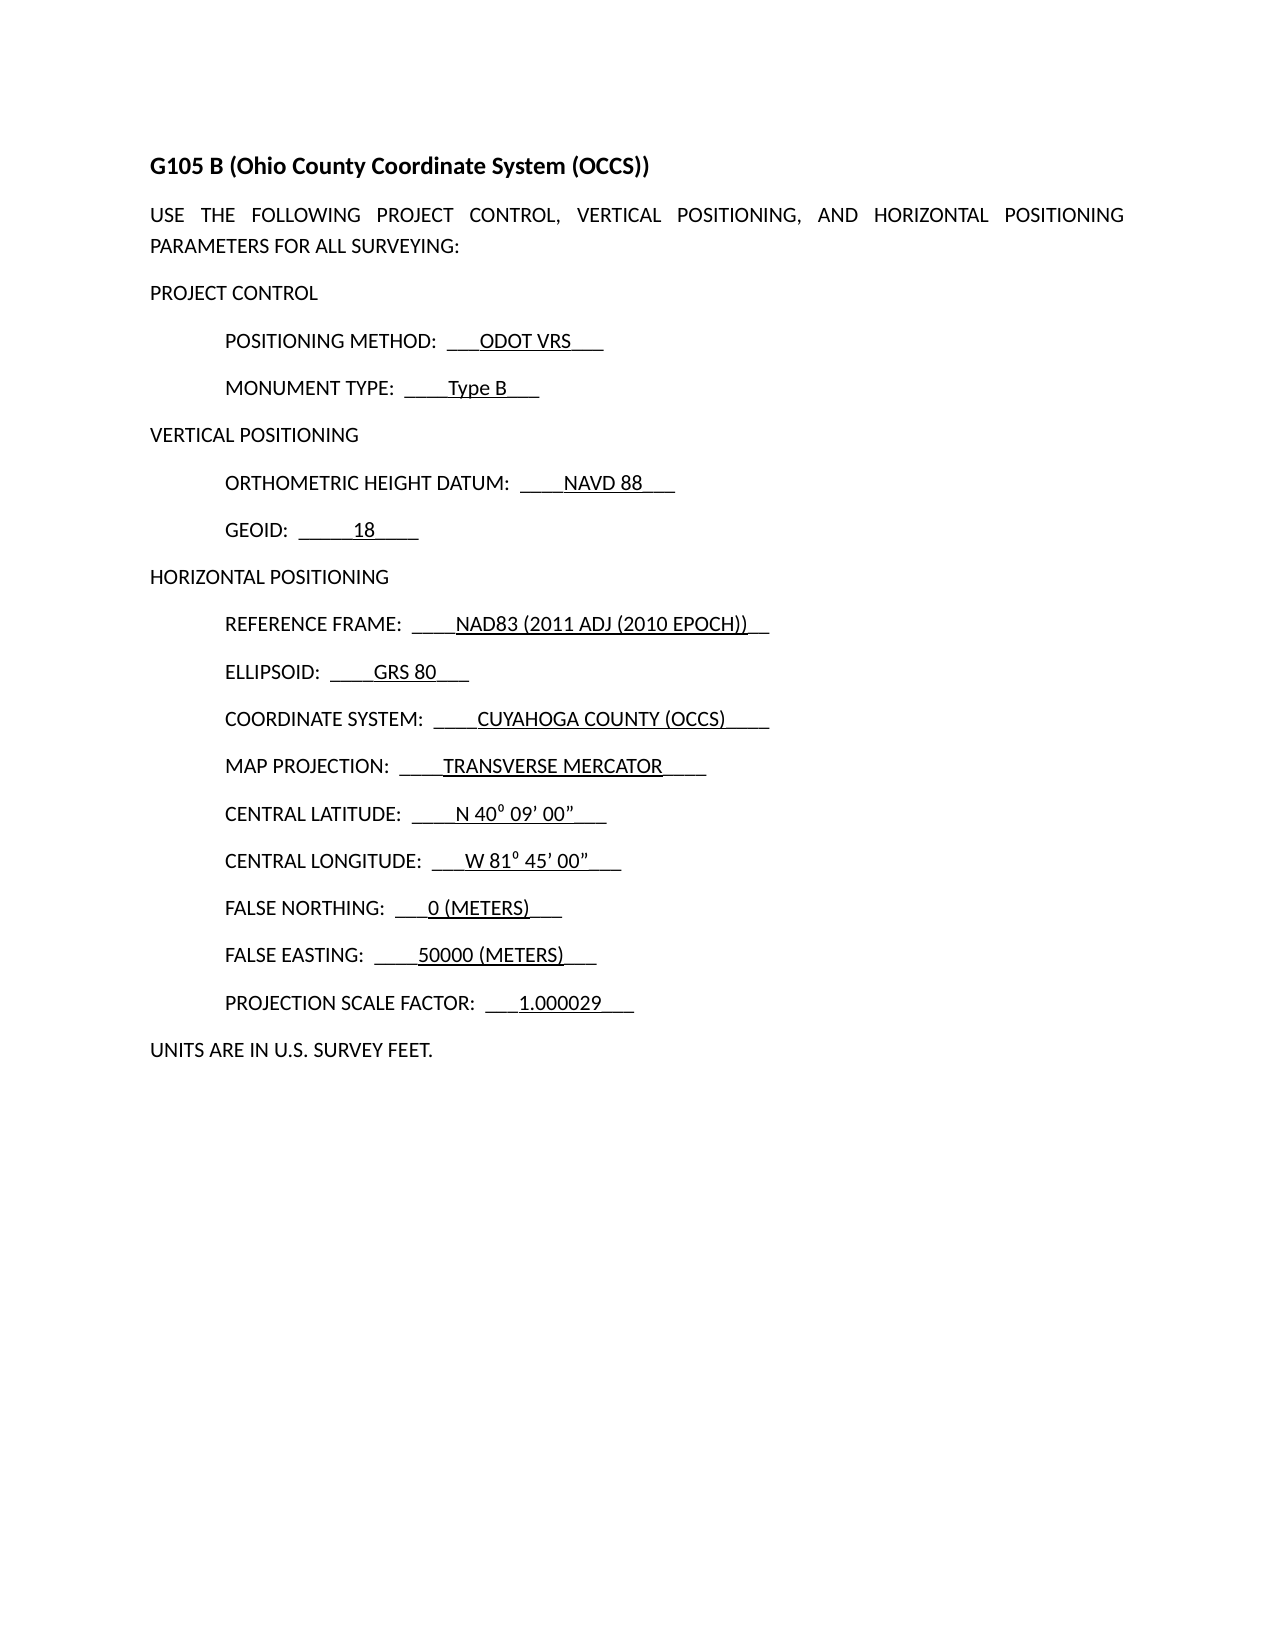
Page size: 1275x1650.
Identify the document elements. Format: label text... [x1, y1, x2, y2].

text ORTHOMETRIC HEIGHT DATUM: ____NAVD 88___ [150, 469, 1125, 495]
text FALSE EASTING: ____50000 (METERS)___ [150, 942, 1125, 968]
text COORDINATE SYSTEM: ____CUYAHOGA COUNTY (OCCS)____ [150, 705, 1125, 732]
text G105 B (Ohio County Coordinate System (OCCS)) [150, 150, 1125, 181]
text FALSE NORTHING: ___0 (METERS)___ [150, 894, 1125, 921]
text PROJECTION SCALE FACTOR: ___1.000029___ [150, 989, 1125, 1016]
text CENTRAL LATITUDE: ____N 40⁰ 09’ 00”___ [150, 800, 1125, 826]
text VERTICAL POSITIONING [150, 421, 1125, 448]
text CENTRAL LONGITUDE: ___W 81⁰ 45’ 00”___ [150, 847, 1125, 874]
text ELLIPSOID: ____GRS 80___ [150, 658, 1125, 684]
text USE THE FOLLOWING PROJECT CONTROL, VERTICAL POSITIONING, AND HORIZONTAL POSITIONING PARAMETERS FOR ALL SURVEYING: [150, 202, 1125, 259]
text POSITIONING METHOD: ___ODOT VRS___ [150, 327, 1125, 353]
text GEOID: _____18____ [150, 516, 1125, 543]
text MONUMENT TYPE: ____Type B___ [150, 374, 1125, 401]
text MAP PROJECTION: ____TRANSVERSE MERCATOR____ [150, 752, 1125, 779]
text PROJECT CONTROL [150, 279, 1125, 306]
text REFERENCE FRAME: ____NAD83 (2011 ADJ (2010 EPOCH))__ [150, 611, 1125, 637]
text HORIZONTAL POSITIONING [150, 563, 1125, 590]
text UNITS ARE IN U.S. SURVEY FEET. [150, 1036, 1125, 1063]
